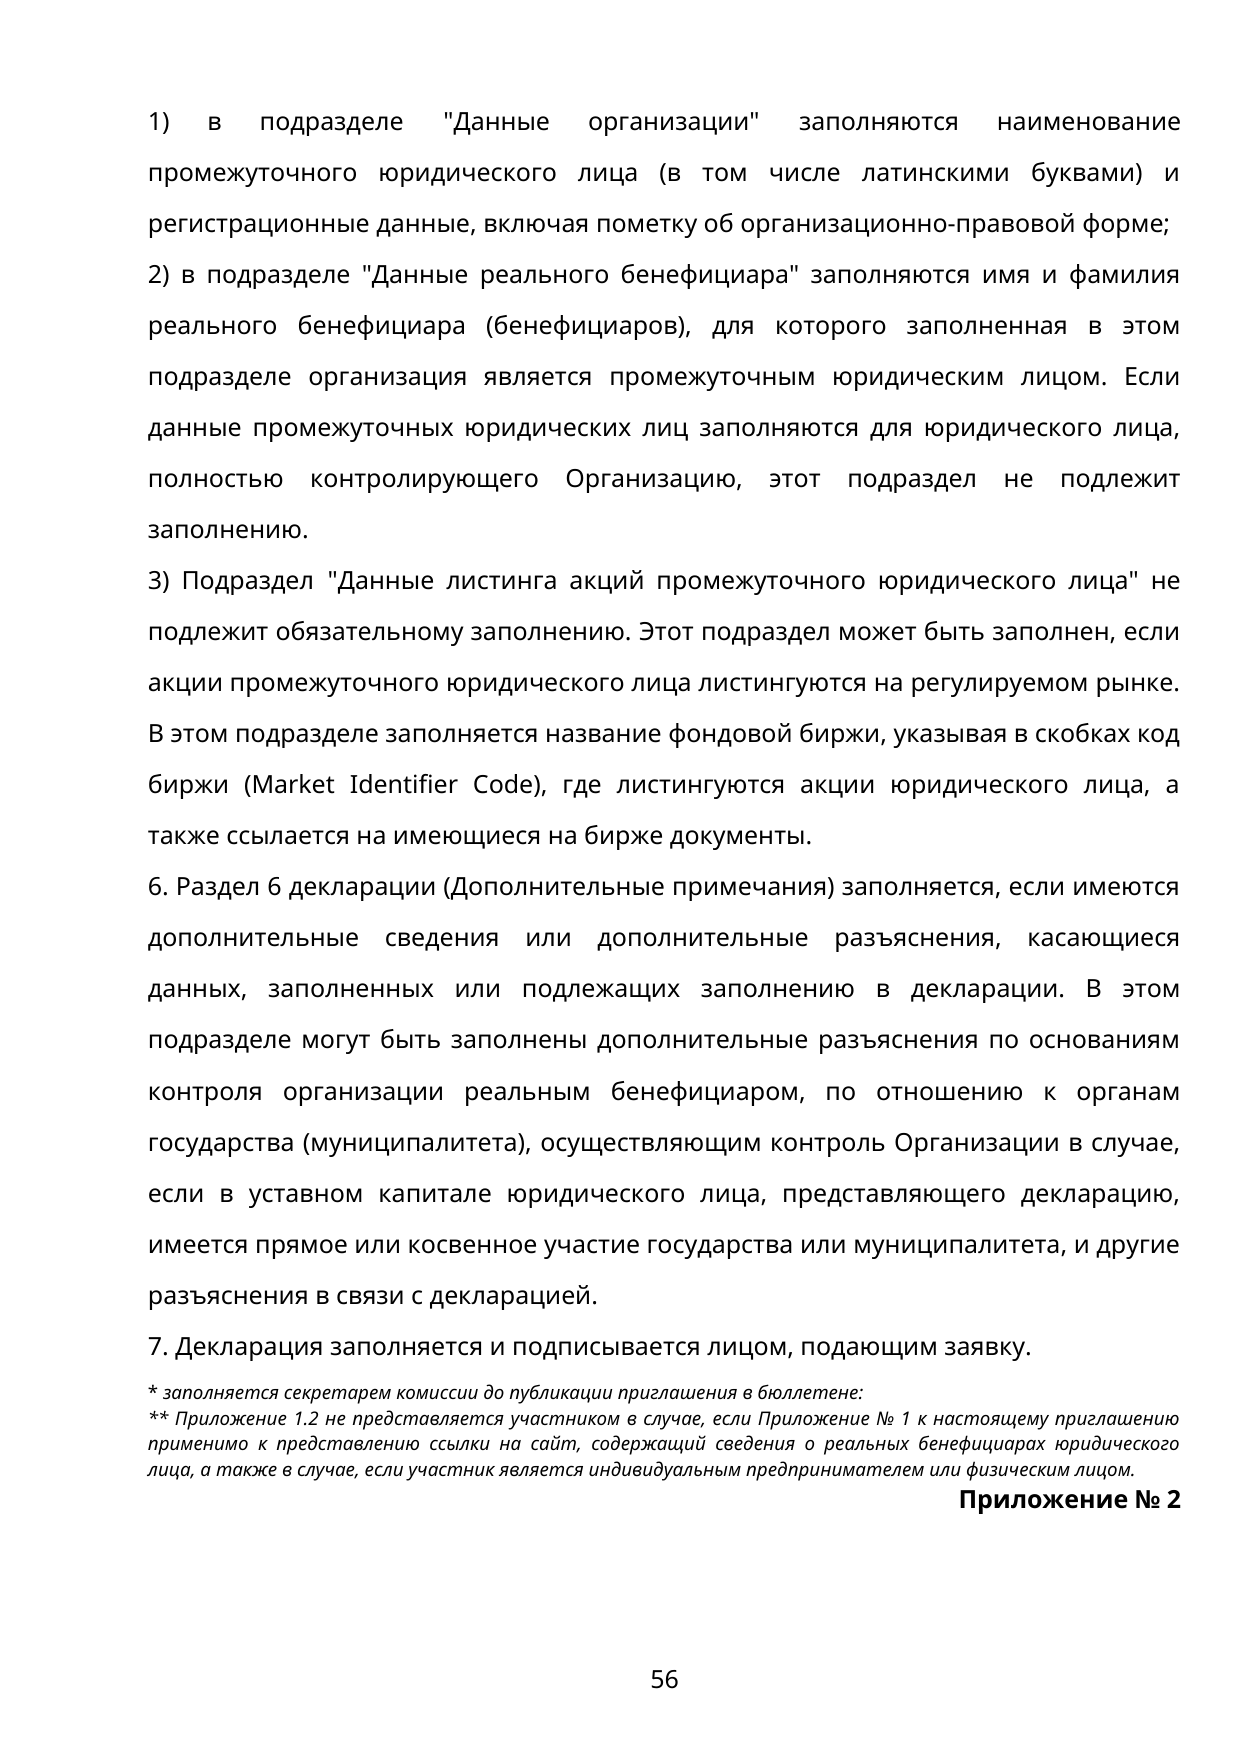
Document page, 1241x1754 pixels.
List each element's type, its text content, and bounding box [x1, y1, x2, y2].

text 3) Подраздел "Данные листинга акций промежуточного юридического лица" не подлежит обязательному заполнению. Этот подраздел может быть заполнен, если акции промежуточного юридического лица листингуются на регулируемом рынке. В этом подразделе заполняется название фондовой биржи, указывая в скобках код биржи (Market Identifier Code), где листингуются акции юридического лица, а также ссылается на имеющиеся на бирже документы. [148, 563, 1181, 852]
text 6. Раздел 6 декларации (Дополнительные примечания) заполняется, если имеются дополнительные сведения или дополнительные разъяснения, касающиеся данных, заполненных или подлежащих заполнению в декларации. В этом подразделе могут быть заполнены дополнительные разъяснения по основаниям контроля организации реальным бенефициаром, по отношению к органам государства (муниципалитета), осуществляющим контроль Организации в случае, если в уставном капитале юридического лица, представляющего декларацию, имеется прямое или косвенное участие государства или муниципалитета, и другие разъяснения в связи с декларацией. [148, 869, 1181, 1311]
text 1) в подразделе "Данные организации" заполняются наименование промежуточного юридического лица (в том числе латинскими буквами) и регистрационные данные, включая пометку об организационно-правовой форме; [148, 103, 1181, 239]
text 2) в подразделе "Данные реального бенефициара" заполняются имя и фамилия реального бенефициара (бенефициаров), для которого заполненная в этом подразделе организация является промежуточным юридическим лицом. Если данные промежуточных юридических лиц заполняются для юридического лица, полностью контролирующего Организацию, этот подраздел не подлежит заполнению. [148, 257, 1181, 546]
text * заполняется секретарем комиссии до публикации приглашения в бюллетене: [148, 1379, 1181, 1405]
text 7. Декларация заполняется и подписывается лицом, подающим заявку. [148, 1328, 1181, 1362]
text ** Приложение 1.2 не представляется участником в случае, если Приложение № 1 к настоящему приглашению применимо к представлению ссылки на сайт, содержащий сведения о реальных бенефициарах юридического лица, а также в случае, если участник является индивидуальным предпринимателем или физическим лицом. [148, 1405, 1181, 1482]
text Приложение № 2 [148, 1482, 1181, 1516]
